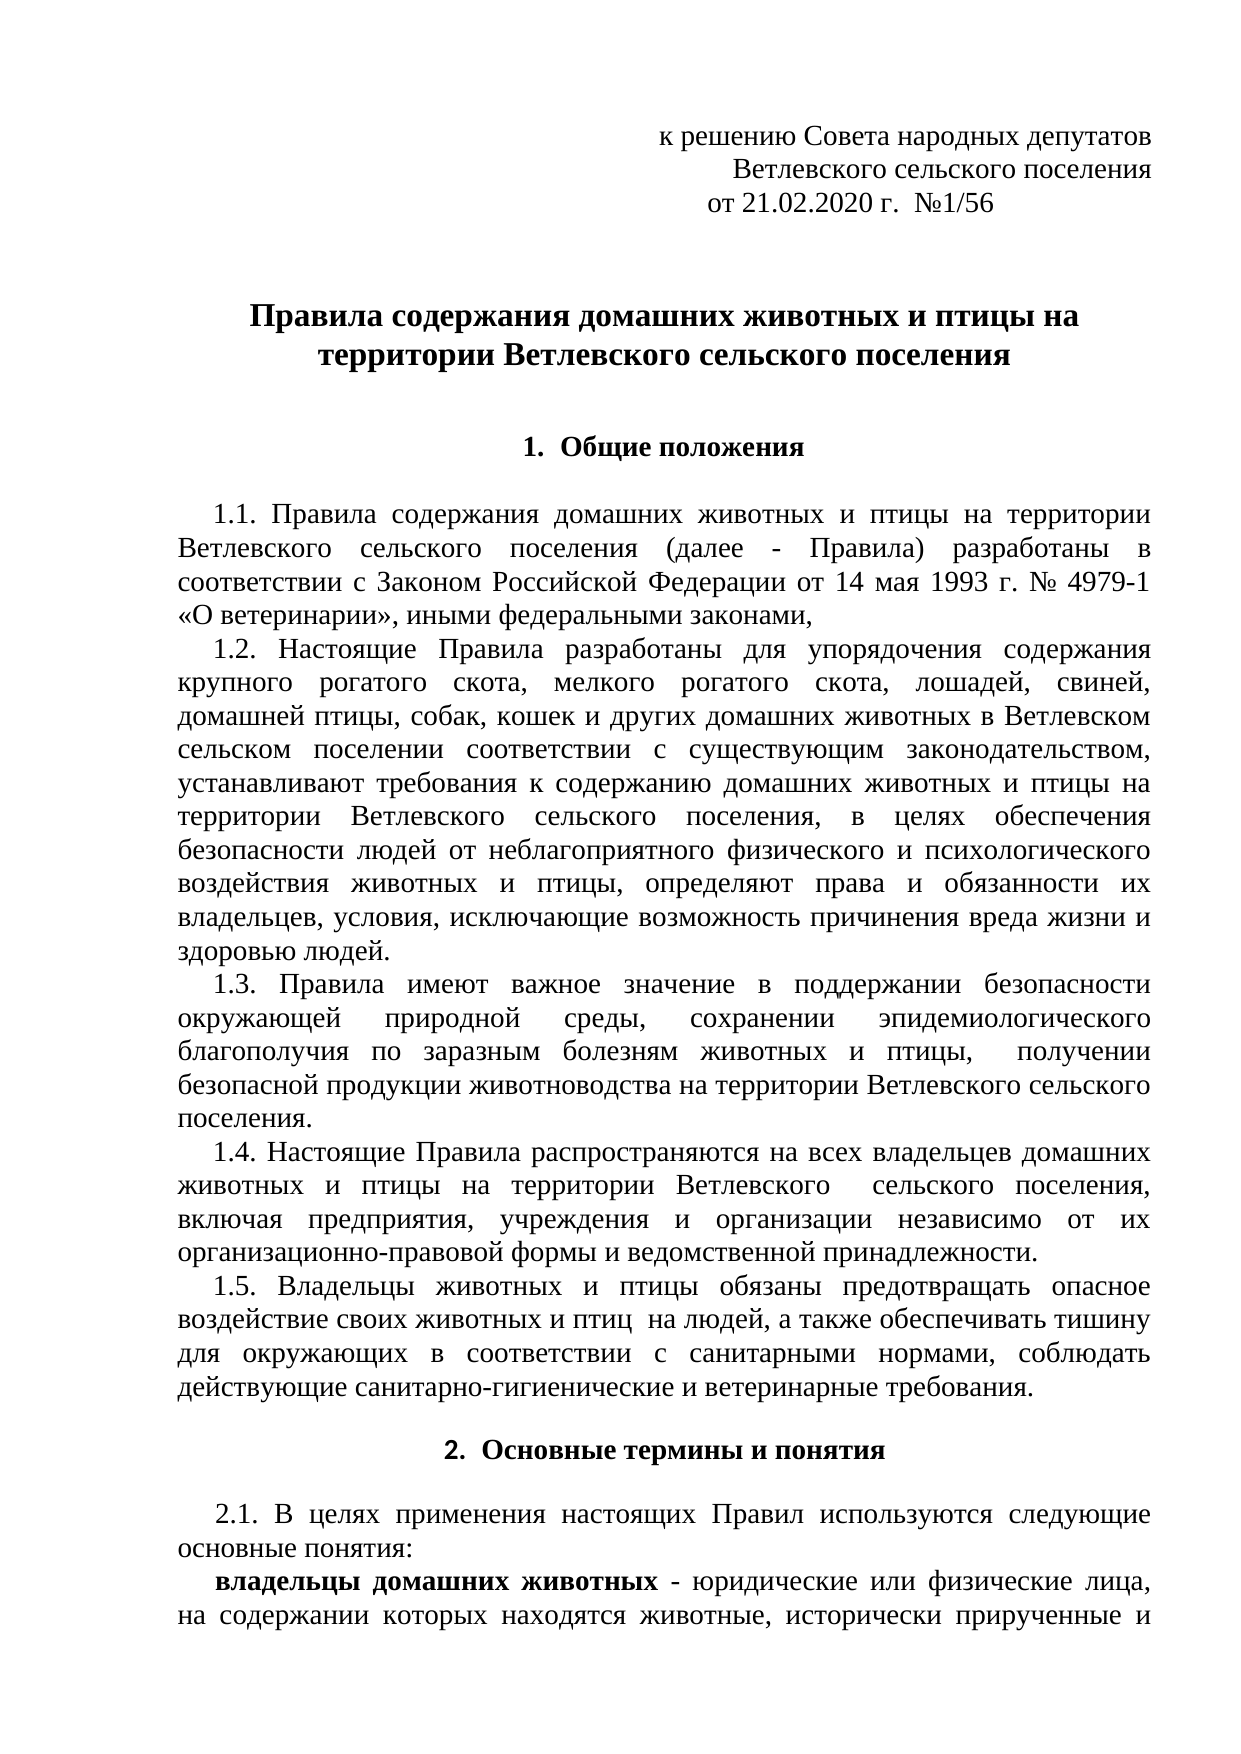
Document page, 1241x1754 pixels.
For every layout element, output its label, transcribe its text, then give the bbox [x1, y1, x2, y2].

text 1.3. Правила имеют важное значение в поддержании безопасности окружающей природной среды, сохранении эпидемиологического благополучия по заразным болезням животных и птицы, получении безопасной продукции животноводства на территории Ветлевского сельского поселения. [177, 966, 1152, 1134]
text 1.5. Владельцы животных и птицы обязаны предотвращать опасное воздействие своих животных и птиц на людей, а также обеспечивать тишину для окружающих в соответствии с санитарными нормами, соблюдать действующие санитарно-гигиенические и ветеринарные требования. [177, 1268, 1152, 1402]
text Ветлевского сельского поселения [177, 152, 1152, 185]
text 1.1. Правила содержания домашних животных и птицы на территории Ветлевского сельского поселения (далее - Правила) разработаны в соответствии с Законом Российской Федерации от 14 мая . № 4979-1 «О ветеринарии», иными федеральными законами, [177, 497, 1152, 631]
text к решению Совета народных депутатов [177, 118, 1152, 152]
text 2.1. В целях применения настоящих Правил используются следующие основные понятия: [177, 1496, 1152, 1563]
text от 21.02.2020 г. №1/56 [177, 185, 1152, 219]
text 1.4. Настоящие Правила распространяются на всех владельцев домашних животных и птицы на территории Ветлевского сельского поселения, включая предприятия, учреждения и организации независимо от их организационно-правовой формы и ведомственной принадлежности. [177, 1134, 1152, 1268]
list Общие положения [175, 429, 1152, 463]
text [177, 1563, 1152, 1630]
text Правила содержания домашних животных и птицы на территории Ветлевского сельского поселения [177, 295, 1152, 372]
list Основные термины и понятия [177, 1431, 1152, 1467]
text 1.2. Настоящие Правила разработаны для упорядочения содержания крупного рогатого скота, мелкого рогатого скота, лошадей, свиней, домашней птицы, собак, кошек и других домашних животных в Ветлевском сельском поселении соответствии с существующим законодательством, устанавливают требования к содержанию домашних животных и птицы на территории Ветлевского сельского поселения, в целях обеспечения безопасности людей от неблагоприятного физического и психологического воздействия животных и птицы, определяют права и обязанности их владельцев, условия, исключающие возможность причинения вреда жизни и здоровью людей. [177, 631, 1152, 966]
